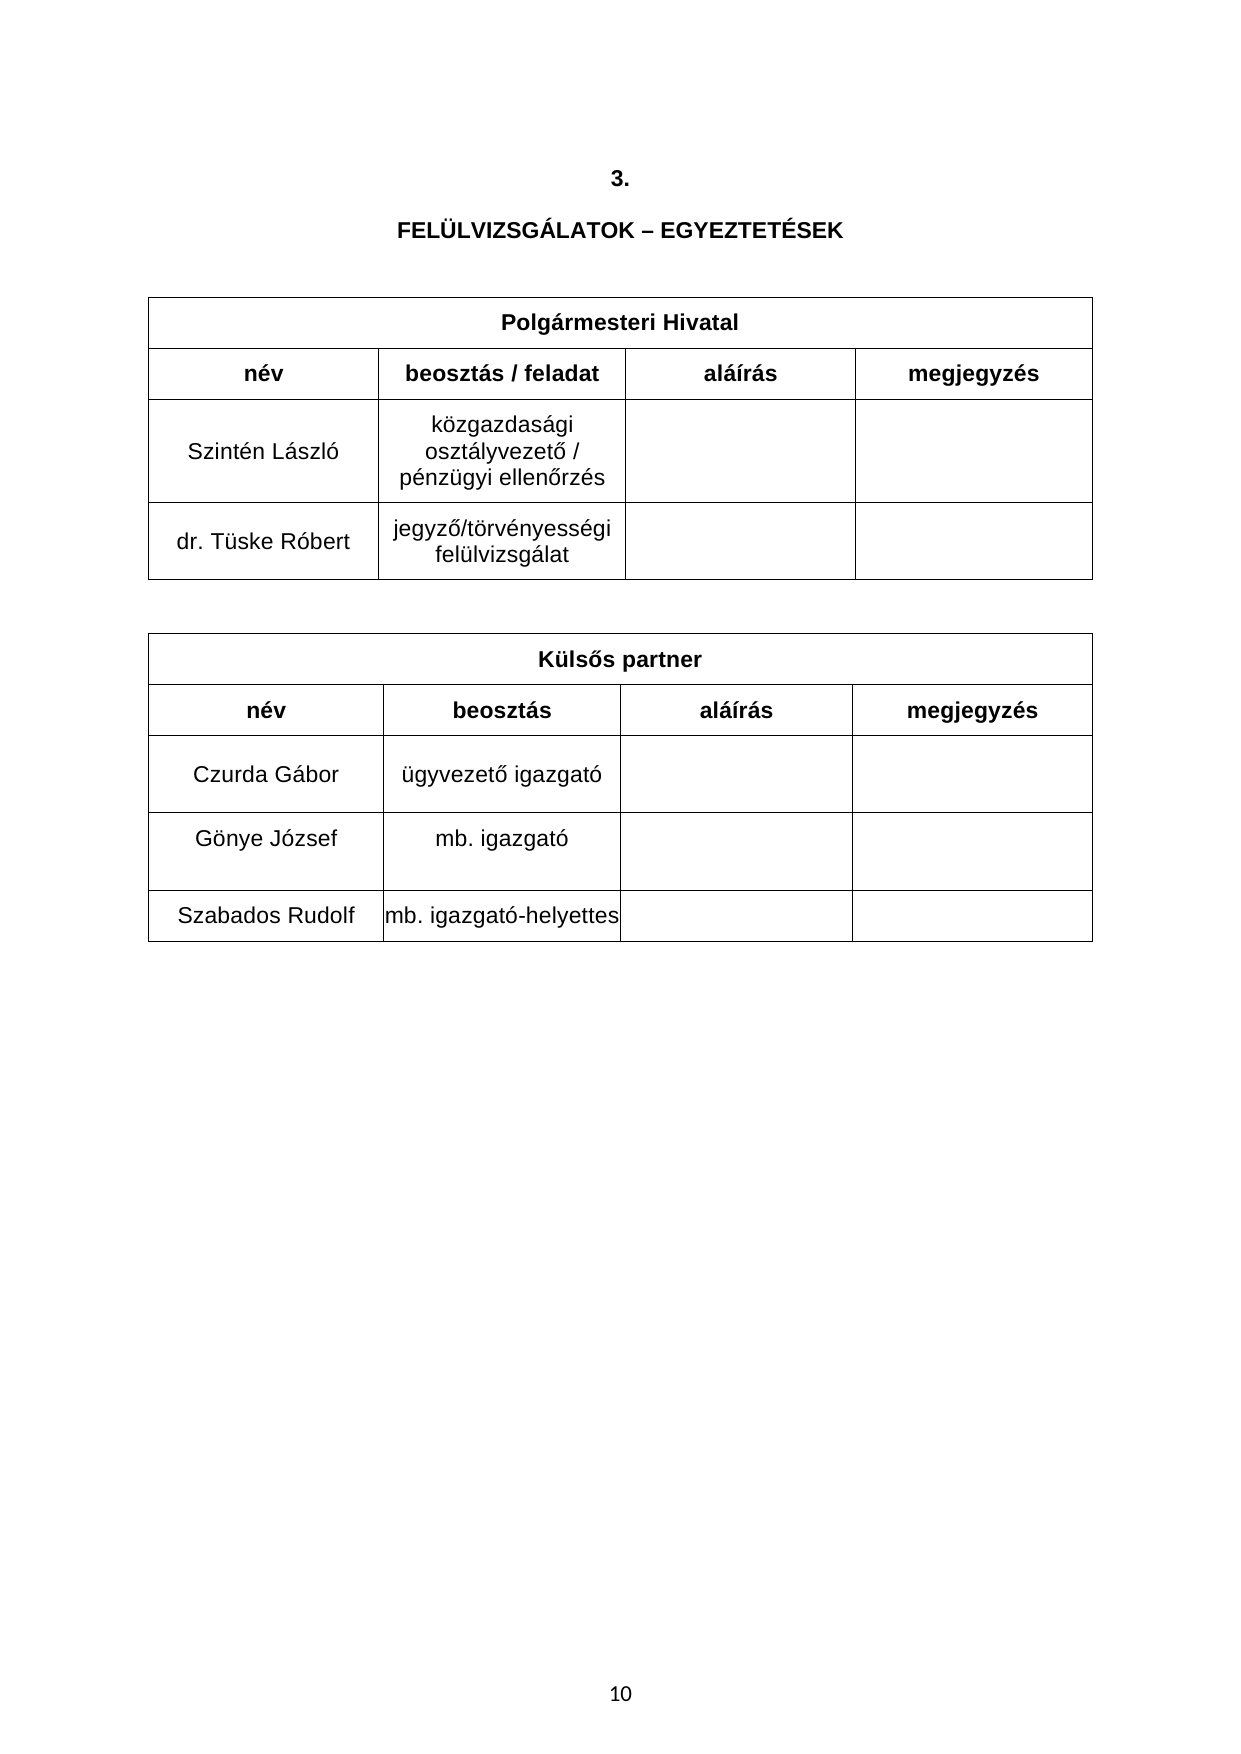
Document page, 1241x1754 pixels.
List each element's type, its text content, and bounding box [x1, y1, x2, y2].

table_cell megjegyzés [853, 685, 1092, 735]
table_cell Szintén László [149, 400, 378, 502]
table_cell Szabados Rudolf [149, 891, 383, 941]
table_cell megjegyzés [856, 349, 1092, 398]
table_cell [626, 400, 855, 502]
table_cell név [149, 349, 378, 398]
table_cell [856, 400, 1092, 502]
table_cell aláírás [621, 685, 852, 735]
table_cell közgazdasági osztályvezető / pénzügyi ellenőrzés [379, 400, 625, 502]
table_cell beosztás / feladat [379, 349, 625, 398]
table_cell Czurda Gábor [149, 736, 383, 812]
table_cell [853, 813, 1092, 889]
table_cell ügyvezető igazgató [384, 736, 620, 812]
table_cell [853, 891, 1092, 941]
table_cell [856, 503, 1092, 579]
table_cell [621, 813, 852, 889]
table_cell név [149, 685, 383, 735]
table_header Polgármesteri Hivatal [149, 298, 1092, 347]
table_cell mb. igazgató [384, 813, 620, 889]
table_cell [626, 503, 855, 579]
table_cell Gönye József [149, 813, 383, 889]
text 3. [148, 165, 1093, 191]
text FELÜLVIZSGÁLATOK – EGYEZTETÉSEK [148, 217, 1093, 244]
table_cell [621, 736, 852, 812]
table_cell mb. igazgató-helyettes [384, 891, 620, 941]
table_cell [853, 736, 1092, 812]
table_cell jegyző/törvényességi felülvizsgálat [379, 503, 625, 579]
table_header Külsős partner [149, 634, 1092, 684]
table_cell [621, 891, 852, 941]
table_cell beosztás [384, 685, 620, 735]
table_cell dr. Tüske Róbert [149, 503, 378, 579]
table_cell aláírás [626, 349, 855, 398]
